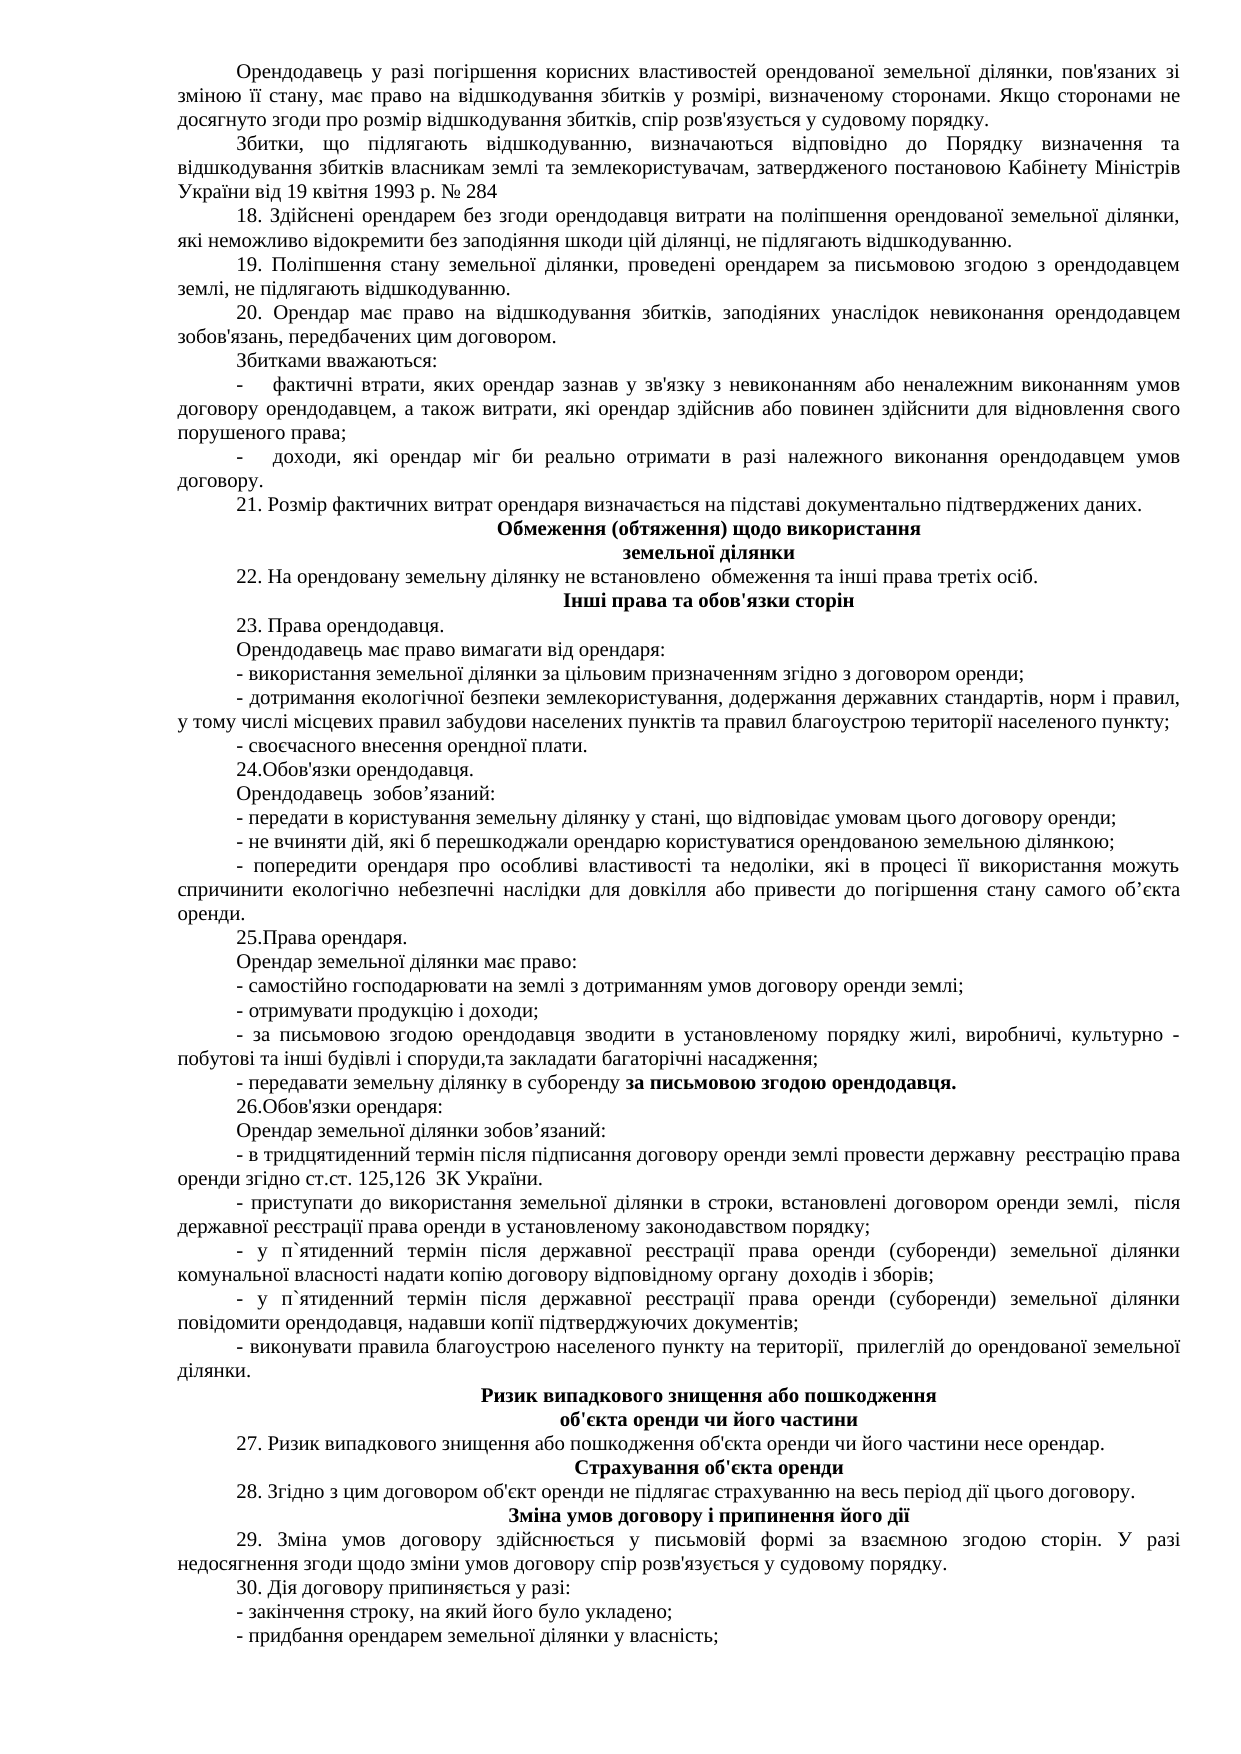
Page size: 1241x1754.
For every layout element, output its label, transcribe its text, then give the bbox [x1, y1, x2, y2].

text 20. Орендар має право на відшкодування збитків, заподіяних унаслідок невиконання орендодавцем зобов'язань, передбачених цим договором. [177, 300, 1181, 348]
text Орендар земельної ділянки має право: [177, 949, 1181, 973]
text - дотримання екологічної безпеки землекористування, додержання державних стандартів, норм і правил, у тому числі місцевих правил забудови населених пунктів та правил благоустрою території населеного пункту; [177, 685, 1181, 733]
text Орендодавець зобов’язаний: [177, 781, 1181, 805]
text - придбання орендарем земельної ділянки у власність; [177, 1623, 1181, 1647]
text 26.Обов'язки орендаря: [177, 1094, 1181, 1118]
text - приступати до використання земельної ділянки в строки, встановлені договором оренди землі, після державної реєстрації права оренди в установленому законодавством порядку; [177, 1190, 1181, 1238]
text 18. Здійснені орендарем без згоди орендодавця витрати на поліпшення орендованої земельної ділянки, які неможливо відокремити без заподіяння шкоди цій ділянці, не підлягають відшкодуванню. [177, 203, 1181, 252]
list доходи, які орендар міг би реально отримати в разі належного виконання орендодавцем умов договору. [177, 444, 1181, 492]
text 27. Ризик випадкового знищення або пошкодження об'єкта оренди чи його частини несе орендар. [177, 1431, 1181, 1455]
text - виконувати правила благоустрою населеного пункту на території, прилеглій до орендованої земельної ділянки. [177, 1334, 1181, 1382]
text - у п`ятиденний термін після державної реєстрації права оренди (суборенди) земельної ділянки повідомити орендодавця, надавши копії підтверджуючих документів; [177, 1286, 1181, 1334]
text Обмеження (обтяження) щодо використання [177, 516, 1181, 540]
text Інші права та обов'язки сторін [177, 588, 1181, 612]
text Ризик випадкового знищення або пошкодження [177, 1382, 1181, 1407]
text - за письмовою згодою орендодавця зводити в установленому порядку жилі, виробничі, культурно - побутові та інші будівлі і споруди,та закладати багаторічні насадження; [177, 1022, 1181, 1070]
text - передавати земельну ділянку в суборенду за письмовою згодою орендодавця. [177, 1070, 1181, 1094]
text 25.Права орендаря. [177, 925, 1181, 949]
text - своєчасного внесення орендної плати. [177, 733, 1181, 757]
text - в тридцятиденний термін після підписання договору оренди землі провести державну реєстрацію права оренди згідно ст.ст. 125,126 ЗК України. [177, 1142, 1181, 1190]
text Орендодавець має право вимагати від орендаря: [177, 637, 1181, 661]
text - передати в користування земельну ділянку у стані, що відповідає умовам цього договору оренди; [177, 805, 1181, 829]
text - у п`ятиденний термін після державної реєстрації права оренди (суборенди) земельної ділянки комунальної власності надати копію договору відповідному органу доходів і зборів; [177, 1238, 1181, 1286]
text 29. Зміна умов договору здійснюється у письмовій формі за взаємною згодою сторін. У разі недосягнення згоди щодо зміни умов договору спір розв'язується у судовому порядку. [177, 1527, 1181, 1575]
text 28. Згідно з цим договором об'єкт оренди не підлягає страхуванню на весь період дії цього договору. [177, 1479, 1181, 1503]
text Страхування об'єкта оренди [177, 1455, 1181, 1479]
text Збитки, що підлягають відшкодуванню, визначаються відповідно до Порядку визначення та відшкодування збитків власникам землі та землекористувачам, затвердженого постановою Кабінету Міністрів України від 19 квітня 1993 р. № 284 [177, 131, 1181, 203]
text - самостійно господарювати на землі з дотриманням умов договору оренди землі; [177, 973, 1181, 997]
text - попередити орендаря про особливі властивості та недоліки, які в процесі її використання можуть спричинити екологічно небезпечні наслідки для довкілля або привести до погіршення стану самого об’єкта оренди. [177, 853, 1181, 925]
text Орендар земельної ділянки зобов’язаний: [177, 1118, 1181, 1142]
text 19. Поліпшення стану земельної ділянки, проведені орендарем за письмовою згодою з орендодавцем землі, не підлягають відшкодуванню. [177, 252, 1181, 300]
text Орендодавець у разі погіршення корисних властивостей орендованої земельної ділянки, пов'язаних зі зміною її стану, має право на відшкодування збитків у розмірі, визначеному сторонами. Якщо сторонами не досягнуто згоди про розмір відшкодування збитків, спір розв'язується у судовому порядку. [177, 59, 1181, 131]
text об'єкта оренди чи його частини [177, 1407, 1181, 1431]
text 21. Розмір фактичних витрат орендаря визначається на підставі документально підтверджених даних. [177, 492, 1181, 516]
text Зміна умов договору і припинення його дії [177, 1503, 1181, 1527]
text Збитками вважаються: [177, 348, 1181, 372]
text 22. На орендовану земельну ділянку не встановлено обмеження та інші права третіх осіб. [177, 564, 1181, 588]
text - використання земельної ділянки за цільовим призначенням згідно з договором оренди; [177, 661, 1181, 685]
text 23. Права орендодавця. [177, 612, 1181, 637]
list фактичні втрати, яких орендар зазнав у зв'язку з невиконанням або неналежним виконанням умов договору орендодавцем, а також витрати, які орендар здійснив або повинен здійснити для відновлення свого порушеного права; [177, 372, 1181, 444]
text 30. Дія договору припиняється у разі: [177, 1575, 1181, 1599]
text 24.Обов'язки орендодавця. [177, 757, 1181, 781]
text - не вчиняти дій, які б перешкоджали орендарю користуватися орендованою земельною ділянкою; [177, 829, 1181, 853]
text - отримувати продукцію і доходи; [177, 997, 1181, 1022]
text - закінчення строку, на який його було укладено; [177, 1599, 1181, 1623]
text земельної ділянки [177, 540, 1181, 564]
